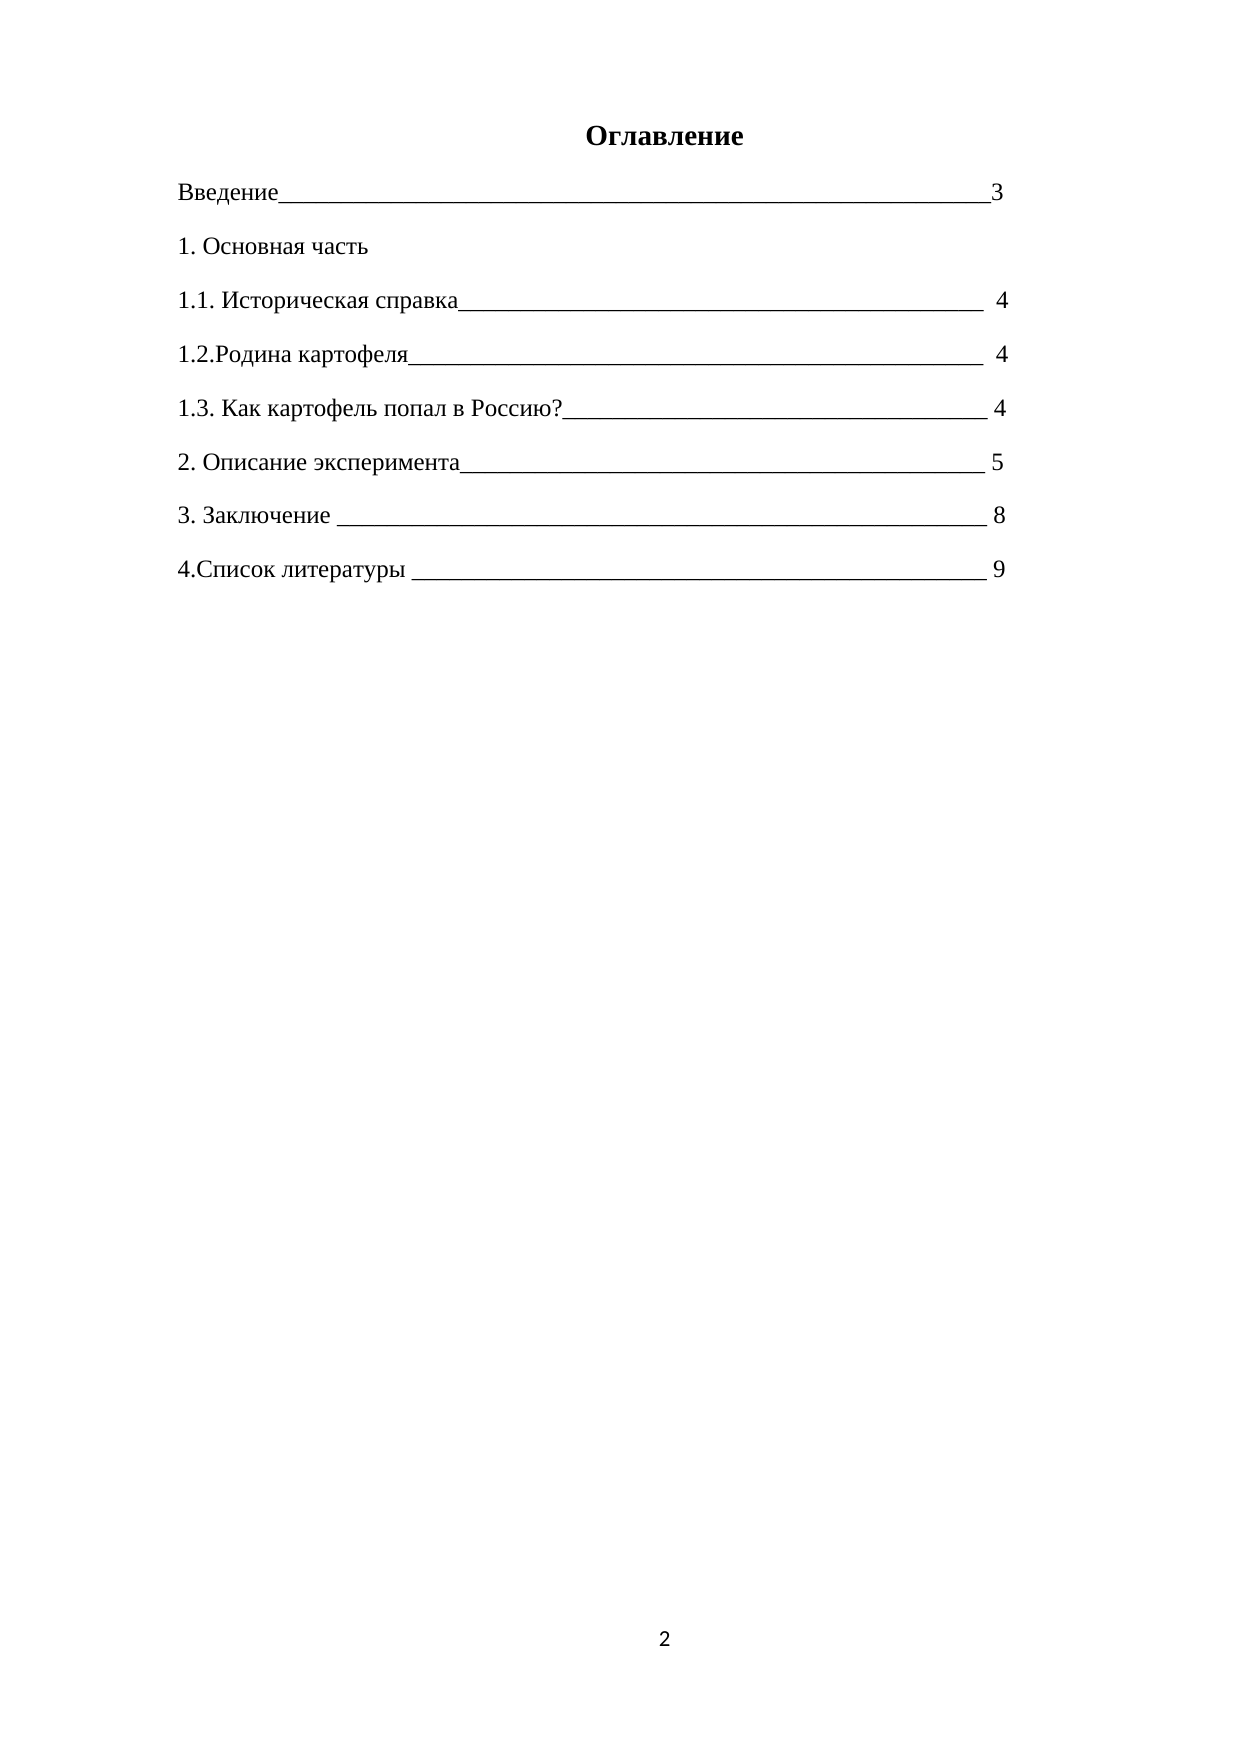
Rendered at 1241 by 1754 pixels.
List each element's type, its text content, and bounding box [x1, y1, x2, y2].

text 3. Заключение ____________________________________________________ 8 [177, 501, 1152, 529]
text 1.2.Родина картофеля______________________________________________ 4 [177, 339, 1152, 368]
text 2. Описание эксперимента__________________________________________ 5 [177, 447, 1152, 476]
text 4.Список литературы ______________________________________________ 9 [177, 554, 1152, 583]
text 1. Основная часть [177, 231, 1152, 260]
text 1.1. Историческая справка__________________________________________ 4 [177, 285, 1152, 314]
text 1.3. Как картофель попал в Россию?__________________________________ 4 [177, 393, 1152, 422]
text Оглавление [177, 118, 1152, 152]
text Введение_________________________________________________________3 [177, 177, 1152, 206]
